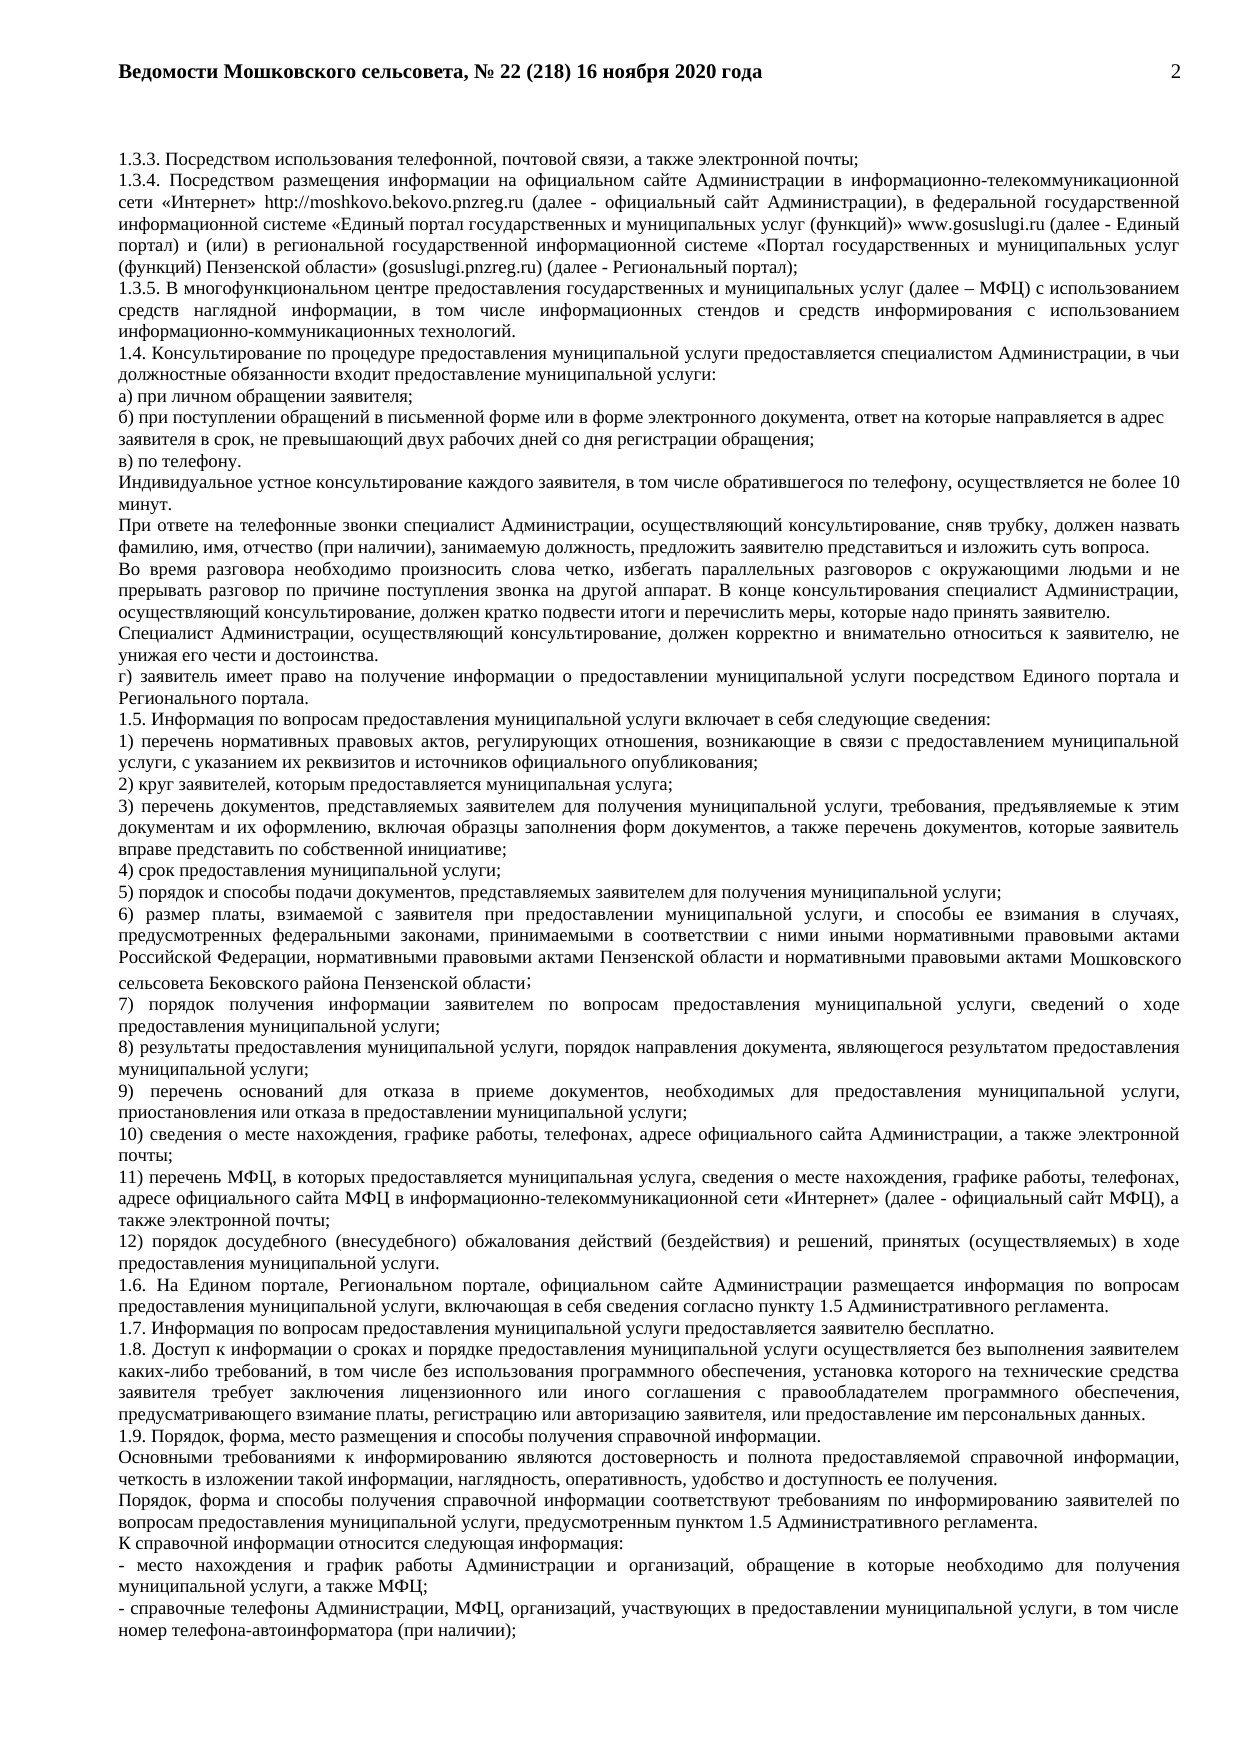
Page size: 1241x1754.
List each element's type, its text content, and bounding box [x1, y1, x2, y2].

text а) при личном обращении заявителя; [118, 385, 1181, 406]
text 1.9. Порядок, форма, место размещения и способы получения справочной информации. [118, 1424, 1181, 1446]
text 1.3.4. Посредством размещения информации на официальном сайте Администрации в информационно-телекоммуникационной сети «Интернет» http://moshkovo.bekovo.pnzreg.ru (далее - официальный сайт Администрации), в федеральной государственной информационной системе «Единый портал государственных и муниципальных услуг (функций)» www.gosuslugi.ru (далее - Единый портал) и (или) в региональной государственной информационной системе «Портал государственных и муниципальных услуг (функций) Пензенской области» (gosuslugi.pnzreg.ru) (далее - Региональный портал); [118, 169, 1181, 277]
text - справочные телефоны Администрации, МФЦ, организаций, участвующих в предоставлении муниципальной услуги, в том числе номер телефона-автоинформатора (при наличии); [118, 1597, 1181, 1640]
text в) по телефону. [118, 449, 1181, 471]
text Специалист Администрации, осуществляющий консультирование, должен корректно и внимательно относиться к заявителю, не унижая его чести и достоинства. [118, 622, 1181, 665]
text 1.4. Консультирование по процедуре предоставления муниципальной услуги предоставляется специалистом Администрации, в чьи должностные обязанности входит предоставление муниципальной услуги: [118, 342, 1181, 385]
text Основными требованиями к информированию являются достоверность и полнота предоставляемой справочной информации, четкость в изложении такой информации, наглядность, оперативность, удобство и доступность ее получения. [118, 1446, 1181, 1489]
text Во время разговора необходимо произносить слова четко, избегать параллельных разговоров с окружающими людьми и не прерывать разговор по причине поступления звонка на другой аппарат. В конце консультирования специалист Администрации, осуществляющий консультирование, должен кратко подвести итоги и перечислить меры, которые надо принять заявителю. [118, 557, 1181, 622]
text 7) порядок получения информации заявителем по вопросам предоставления муниципальной услуги, сведений о ходе предоставления муниципальной услуги; [118, 993, 1181, 1036]
text Индивидуальное устное консультирование каждого заявителя, в том числе обратившегося по телефону, осуществляется не более 10 минут. [118, 471, 1181, 514]
text 1.6. На Едином портале, Региональном портале, официальном сайте Администрации размещается информация по вопросам предоставления муниципальной услуги, включающая в себя сведения согласно пункту 1.5 Административного регламента. [118, 1273, 1181, 1317]
text 4) срок предоставления муниципальной услуги; [118, 859, 1181, 881]
text 1.7. Информация по вопросам предоставления муниципальной услуги предоставляется заявителю бесплатно. [118, 1317, 1181, 1338]
text 9) перечень оснований для отказа в приеме документов, необходимых для предоставления муниципальной услуги, приостановления или отказа в предоставлении муниципальной услуги; [118, 1079, 1181, 1123]
text 1.5. Информация по вопросам предоставления муниципальной услуги включает в себя следующие сведения: [118, 708, 1181, 730]
text 11) перечень МФЦ, в которых предоставляется муниципальная услуга, сведения о месте нахождения, графике работы, телефонах, адресе официального сайта МФЦ в информационно-телекоммуникационной сети «Интернет» (далее - официальный сайт МФЦ), а также электронной почты; [118, 1166, 1181, 1230]
text 8) результаты предоставления муниципальной услуги, порядок направления документа, являющегося результатом предоставления муниципальной услуги; [118, 1036, 1181, 1079]
text - место нахождения и график работы Администрации и организаций, обращение в которые необходимо для получения муниципальной услуги, а также МФЦ; [118, 1554, 1181, 1597]
text 1) перечень нормативных правовых актов, регулирующих отношения, возникающие в связи с предоставлением муниципальной услуги, с указанием их реквизитов и источников официального опубликования; [118, 730, 1181, 773]
text 1.3.5. В многофункциональном центре предоставления государственных и муниципальных услуг (далее – МФЦ) с использованием средств наглядной информации, в том числе информационных стендов и средств информирования с использованием информационно-коммуникационных технологий. [118, 277, 1181, 342]
text г) заявитель имеет право на получение информации о предоставлении муниципальной услуги посредством Единого портала и Регионального портала. [118, 665, 1181, 708]
text К справочной информации относится следующая информация: [118, 1532, 1181, 1554]
text 2) круг заявителей, которым предоставляется муниципальная услуга; [118, 773, 1181, 794]
text При ответе на телефонные звонки специалист Администрации, осуществляющий консультирование, сняв трубку, должен назвать фамилию, имя, отчество (при наличии), занимаемую должность, предложить заявителю представиться и изложить суть вопроса. [118, 514, 1181, 557]
text 6) размер платы, взимаемой с заявителя при предоставлении муниципальной услуги, и способы ее взимания в случаях, предусмотренных федеральными законами, принимаемыми в соответствии с ними иными нормативными правовыми актами Российской Федерации, нормативными правовыми актами Пензенской области и нормативными правовыми актами Мошковского сельсовета Бековского района Пензенской области; [118, 902, 1181, 993]
text 10) сведения о месте нахождения, графике работы, телефонах, адресе официального сайта Администрации, а также электронной почты; [118, 1123, 1181, 1166]
text Порядок, форма и способы получения справочной информации соответствуют требованиям по информированию заявителей по вопросам предоставления муниципальной услуги, предусмотренным пунктом 1.5 Административного регламента. [118, 1489, 1181, 1532]
text 1.3.3. Посредством использования телефонной, почтовой связи, а также электронной почты; [118, 148, 1181, 169]
text б) при поступлении обращений в письменной форме или в форме электронного документа, ответ на которые направляется в адрес заявителя в срок, не превышающий двух рабочих дней со дня регистрации обращения; [118, 406, 1181, 449]
text 12) порядок досудебного (внесудебного) обжалования действий (бездействия) и решений, принятых (осуществляемых) в ходе предоставления муниципальной услуги. [118, 1230, 1181, 1273]
text 1.8. Доступ к информации о сроках и порядке предоставления муниципальной услуги осуществляется без выполнения заявителем каких-либо требований, в том числе без использования программного обеспечения, установка которого на технические средства заявителя требует заключения лицензионного или иного соглашения с правообладателем программного обеспечения, предусматривающего взимание платы, регистрацию или авторизацию заявителя, или предоставление им персональных данных. [118, 1338, 1181, 1424]
text 5) порядок и способы подачи документов, представляемых заявителем для получения муниципальной услуги; [118, 881, 1181, 902]
text 3) перечень документов, представляемых заявителем для получения муниципальной услуги, требования, предъявляемые к этим документам и их оформлению, включая образцы заполнения форм документов, а также перечень документов, которые заявитель вправе представить по собственной инициативе; [118, 794, 1181, 859]
